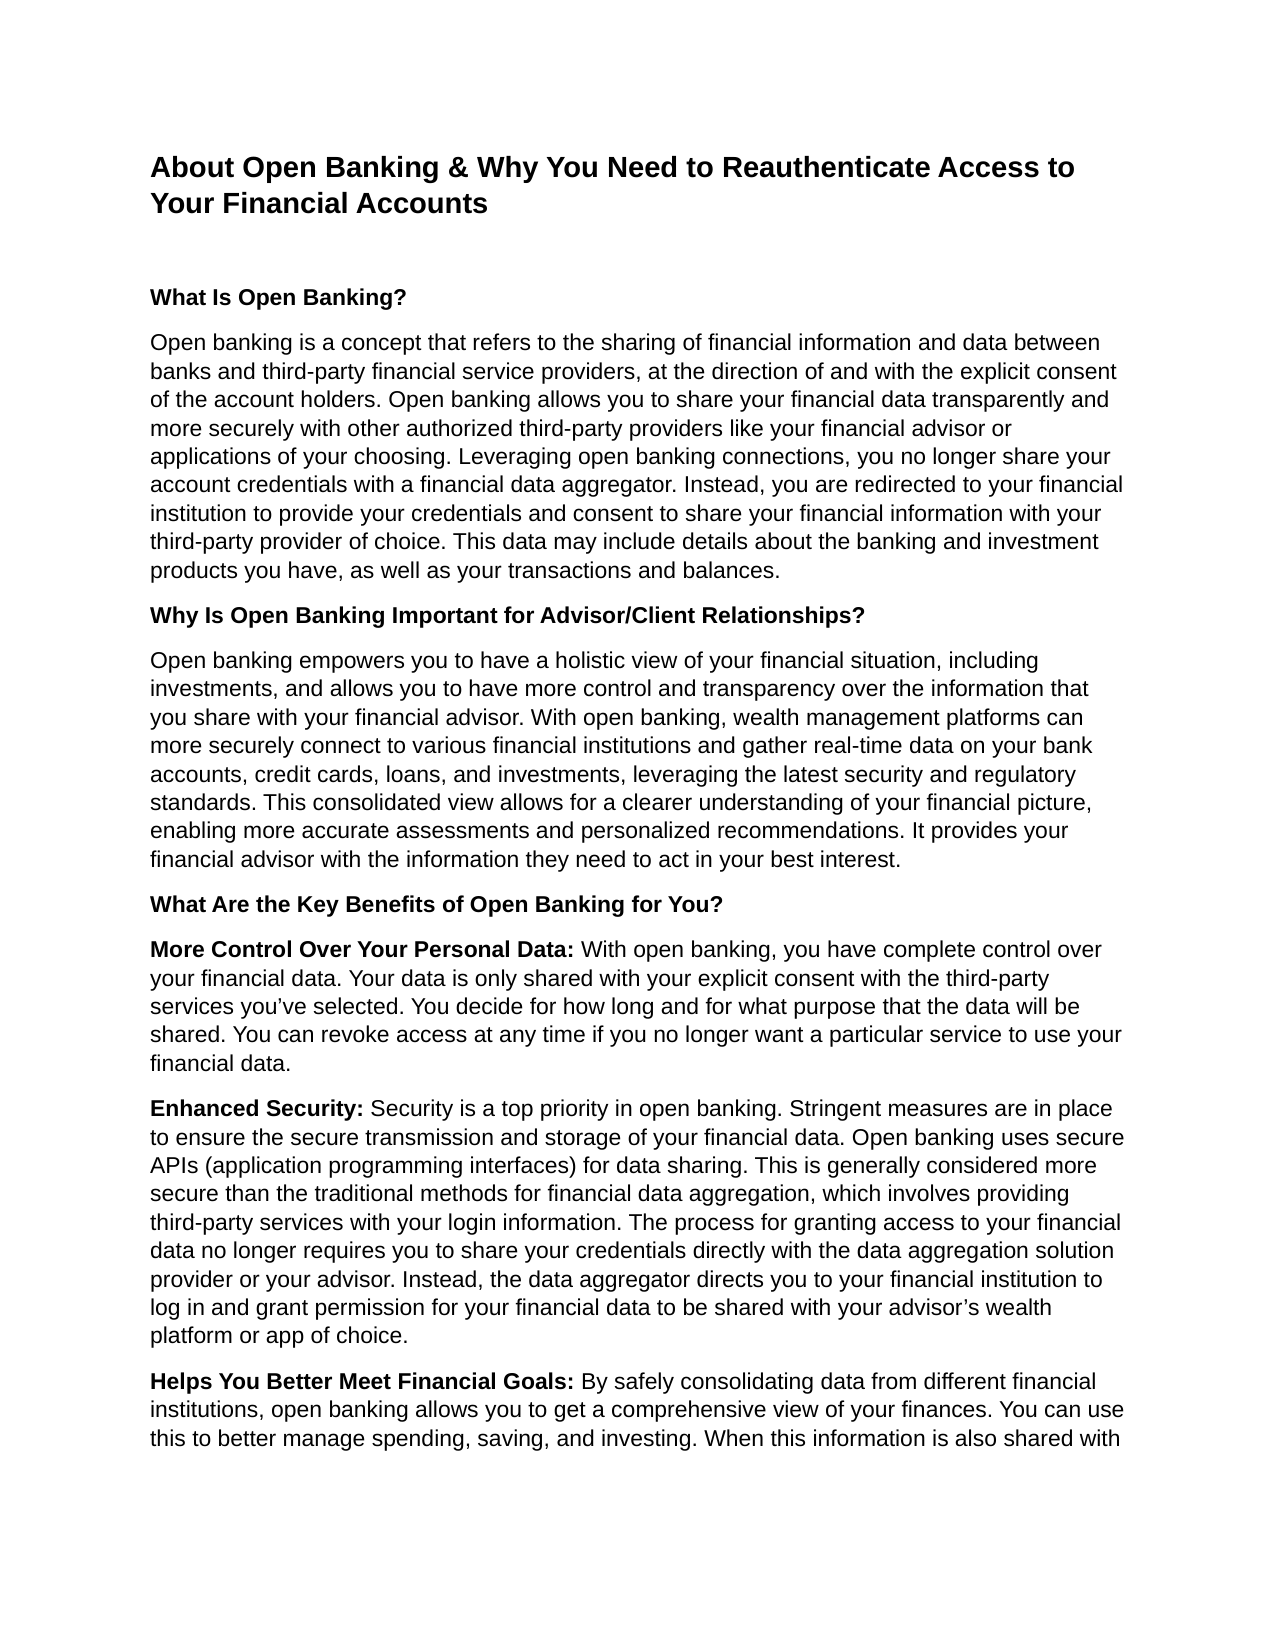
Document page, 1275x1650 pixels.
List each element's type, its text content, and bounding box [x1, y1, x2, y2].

text Open banking empowers you to have a holistic view of your financial situation, including investments, and allows you to have more control and transparency over the information that you share with your financial advisor. With open banking, wealth management platforms can more securely connect to various financial institutions and gather real-time data on your bank accounts, credit cards, loans, and investments, leveraging the latest security and regulatory standards. This consolidated view allows for a clearer understanding of your financial picture, enabling more accurate assessments and personalized recommendations. It provides your financial advisor with the information they need to act in your best interest. [150, 647, 1125, 872]
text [150, 1368, 1125, 1451]
text What Is Open Banking? [150, 284, 1125, 310]
text What Are the Key Benefits of Open Banking for You? [150, 891, 1125, 917]
text More Control Over Your Personal Data: With open banking, you have complete control over your financial data. Your data is only shared with your explicit consent with the third-party services you’ve selected. You decide for how long and for what purpose that the data will be shared. You can revoke access at any time if you no longer want a particular service to use your financial data. [150, 936, 1125, 1076]
text Why Is Open Banking Important for Advisor/Client Relationships? [150, 602, 1125, 628]
text Open banking is a concept that refers to the sharing of financial information and data between banks and third-party financial service providers, at the direction of and with the explicit consent of the account holders. Open banking allows you to share your financial data transparently and more securely with other authorized third-party providers like your financial advisor or applications of your choosing. Leveraging open banking connections, you no longer share your account credentials with a financial data aggregator. Instead, you are redirected to your financial institution to provide your credentials and consent to share your financial information with your third-party provider of choice. This data may include details about the banking and investment products you have, as well as your transactions and balances. [150, 329, 1125, 583]
text Enhanced Security: Security is a top priority in open banking. Stringent measures are in place to ensure the secure transmission and storage of your financial data. Open banking uses secure APIs (application programming interfaces) for data sharing. This is generally considered more secure than the traditional methods for financial data aggregation, which involves providing third-party services with your login information. The process for granting access to your financial data no longer requires you to share your credentials directly with the data aggregation solution provider or your advisor. Instead, the data aggregator directs you to your financial institution to log in and grant permission for your financial data to be shared with your advisor’s wealth platform or app of choice. [150, 1095, 1125, 1349]
text About Open Banking & Why You Need to Reauthenticate Access to Your Financial Accounts [150, 150, 1125, 220]
